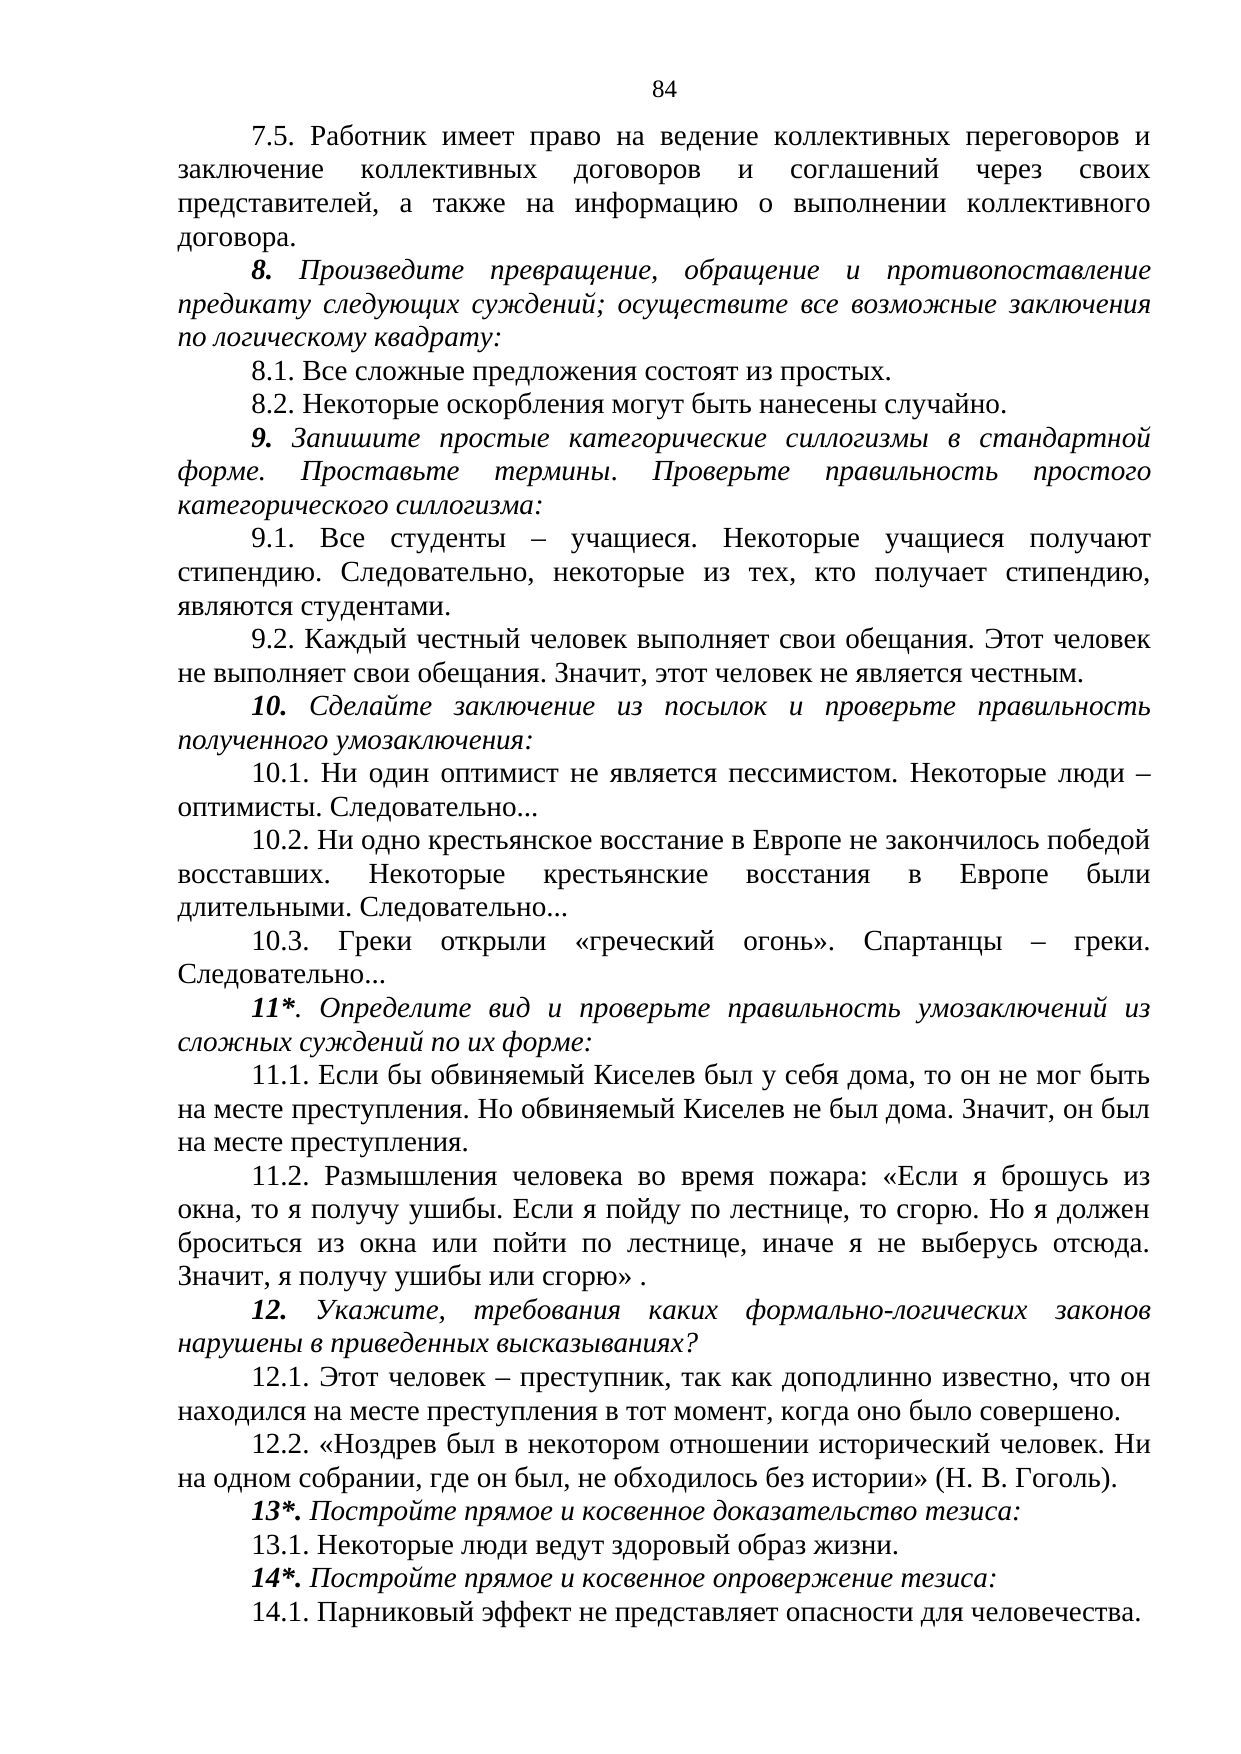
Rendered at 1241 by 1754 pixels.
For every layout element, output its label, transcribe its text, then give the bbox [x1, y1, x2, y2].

text 14*. Постройте прямое и косвенное опровержение тезиса: [177, 1560, 1152, 1594]
text 7.5. Работник имеет право на ведение коллективных переговоров и заключение коллективных договоров и соглашений через своих представителей, а также на информацию о выполнении коллективного договора. [177, 118, 1152, 252]
text 13.1. Некоторые люди ведут здоровый образ жизни. [177, 1527, 1152, 1560]
text 8.1. Все сложные предложения состоят из простых. [177, 353, 1152, 386]
text 11.2. Размышления человека во время пожара: «Если я брошусь из окна, то я получу ушибы. Если я пойду по лестнице, то сгорю. Но я должен броситься из окна или пойти по лестнице, иначе я не выберусь отсюда. Значит, я получу ушибы или сгорю» . [177, 1158, 1152, 1292]
text 9.1. Все студенты – учащиеся. Некоторые учащиеся получают стипендию. Следовательно, некоторые из тех, кто получает стипендию, являются студентами. [177, 521, 1152, 621]
text 10.1. Ни один оптимист не является пессимистом. Некоторые люди – оптимисты. Следовательно... [177, 755, 1152, 822]
text 12.1. Этот человек – преступник, так как доподлинно известно, что он находился на месте преступления в тот момент, когда оно было совершено. [177, 1359, 1152, 1426]
text 11*. Определите вид и проверьте правильность умозаключений из сложных суждений по их форме: [177, 990, 1152, 1057]
text 10.3. Греки открыли «греческий огонь». Спартанцы – греки. Следовательно... [177, 923, 1152, 990]
text 8. Произведите превращение, обращение и противопоставление предикату следующих суждений; осуществите все возможные заключения по логическому квадрату: [177, 252, 1152, 353]
text 12.2. «Ноздрев был в некотором отношении исторический человек. Ни на одном собрании, где он был, не обходилось без истории» (Н. В. Гоголь). [177, 1426, 1152, 1493]
text 9. Запишите простые категорические силлогизмы в стандартной форме. Проставьте термины. Проверьте правильность простого категорического силлогизма: [177, 420, 1152, 521]
text 13*. Постройте прямое и косвенное доказательство тезиса: [177, 1493, 1152, 1527]
text 10.2. Ни одно крестьянское восстание в Европе не закончилось победой восставших. Некоторые крестьянские восстания в Европе были длительными. Следовательно... [177, 822, 1152, 923]
text 14.1. Парниковый эффект не представляет опасности для человечества. [177, 1594, 1152, 1627]
text 10. Сделайте заключение из посылок и проверьте правильность полученного умозаключения: [177, 688, 1152, 755]
text 12. Укажите, требования каких формально-логических законов нарушены в приведенных высказываниях? [177, 1292, 1152, 1359]
text 8.2. Некоторые оскорбления могут быть нанесены случайно. [177, 386, 1152, 420]
text 9.2. Каждый честный человек выполняет свои обещания. Этот человек не выполняет свои обещания. Значит, этот человек не является честным. [177, 621, 1152, 688]
text 11.1. Если бы обвиняемый Киселев был у себя дома, то он не мог быть на месте преступления. Но обвиняемый Киселев не был дома. Значит, он был на месте преступления. [177, 1057, 1152, 1158]
